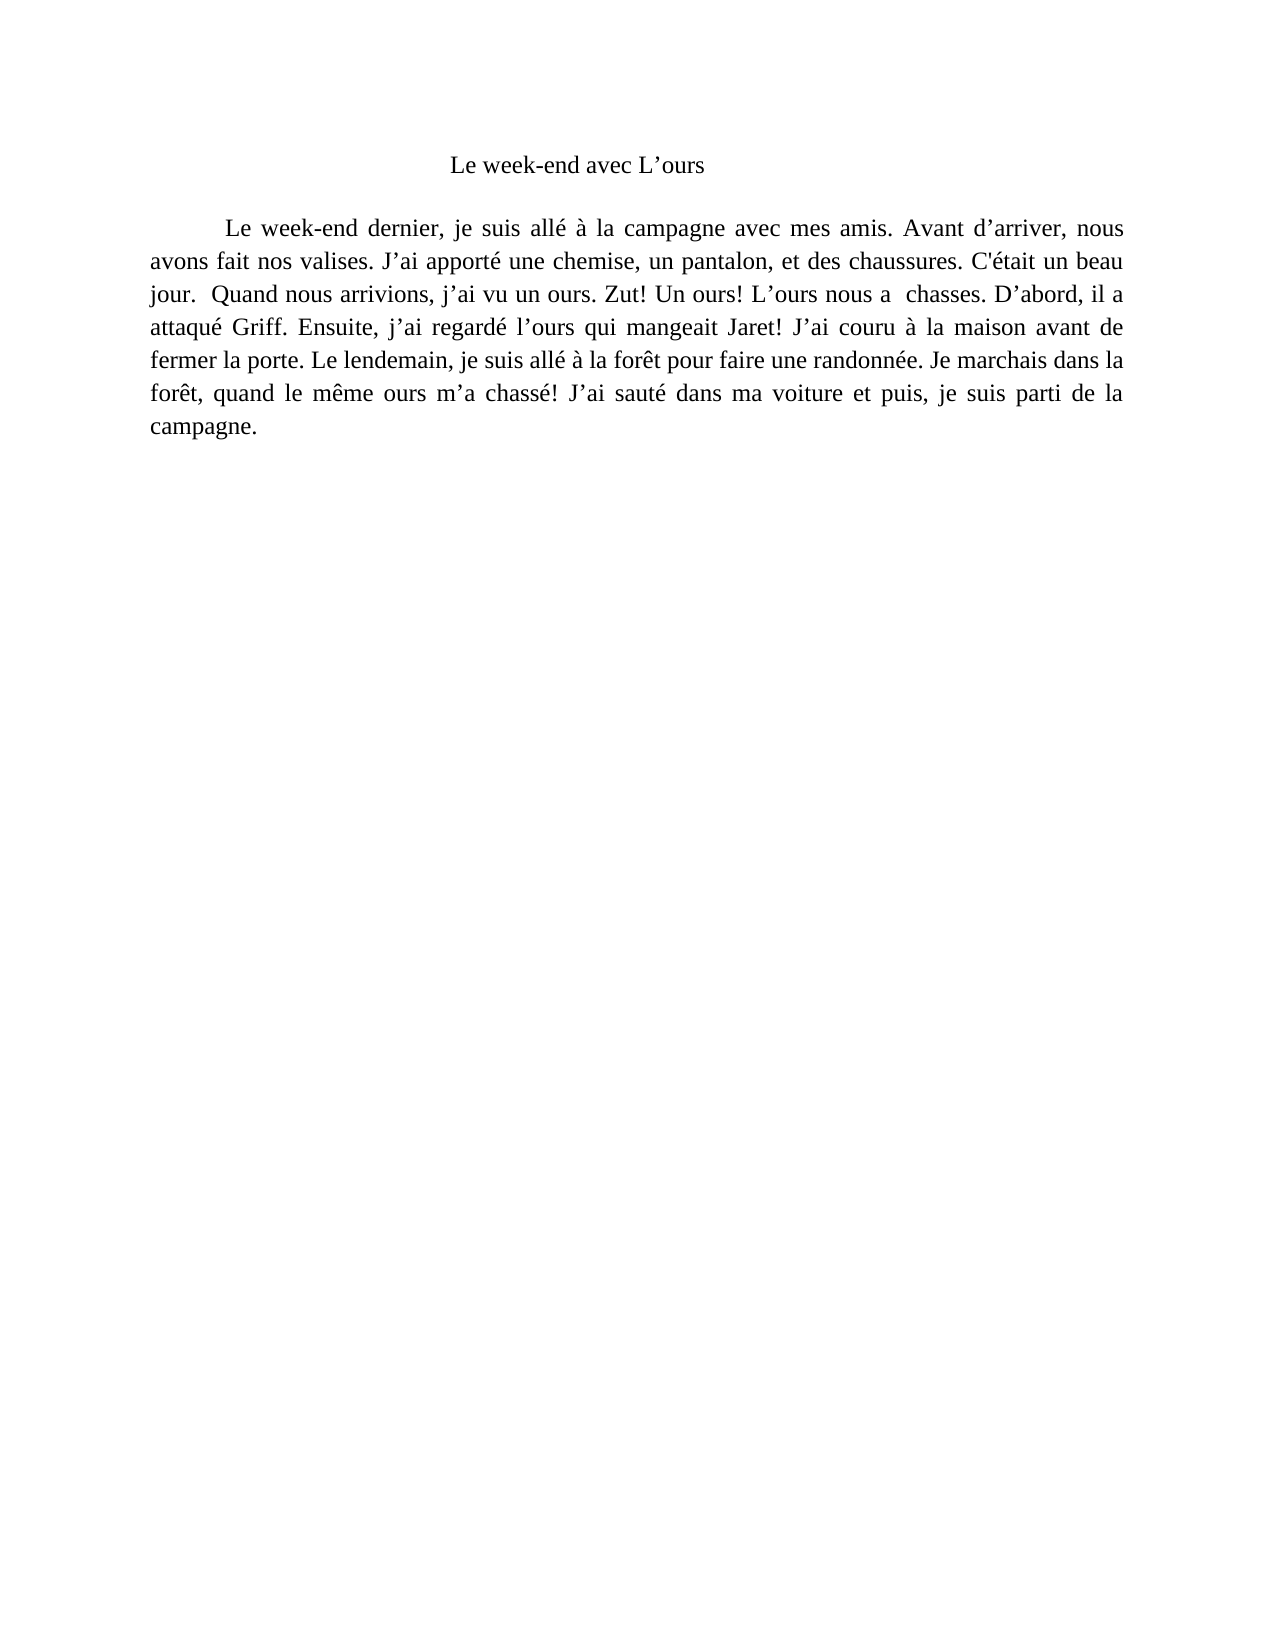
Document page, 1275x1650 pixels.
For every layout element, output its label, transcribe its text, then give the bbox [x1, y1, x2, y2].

text Le week-end dernier, je suis allé à la campagne avec mes amis. Avant d’arriver, nous avons fait nos valises. J’ai apporté une chemise, un pantalon, et des chaussures. C'était un beau jour. Quand nous arrivions, j’ai vu un ours. Zut! Un ours! L’ours nous a chasses. D’abord, il a attaqué Griff. Ensuite, j’ai regardé l’ours qui mangeait Jaret! J’ai couru à la maison avant de fermer la porte. Le lendemain, je suis allé à la forêt pour faire une randonnée. Je marchais dans la forêt, quand le même ours m’a chassé! J’ai sauté dans ma voiture et puis, je suis parti de la campagne. [150, 213, 1125, 440]
text Le week-end avec L’ours [150, 150, 1125, 179]
